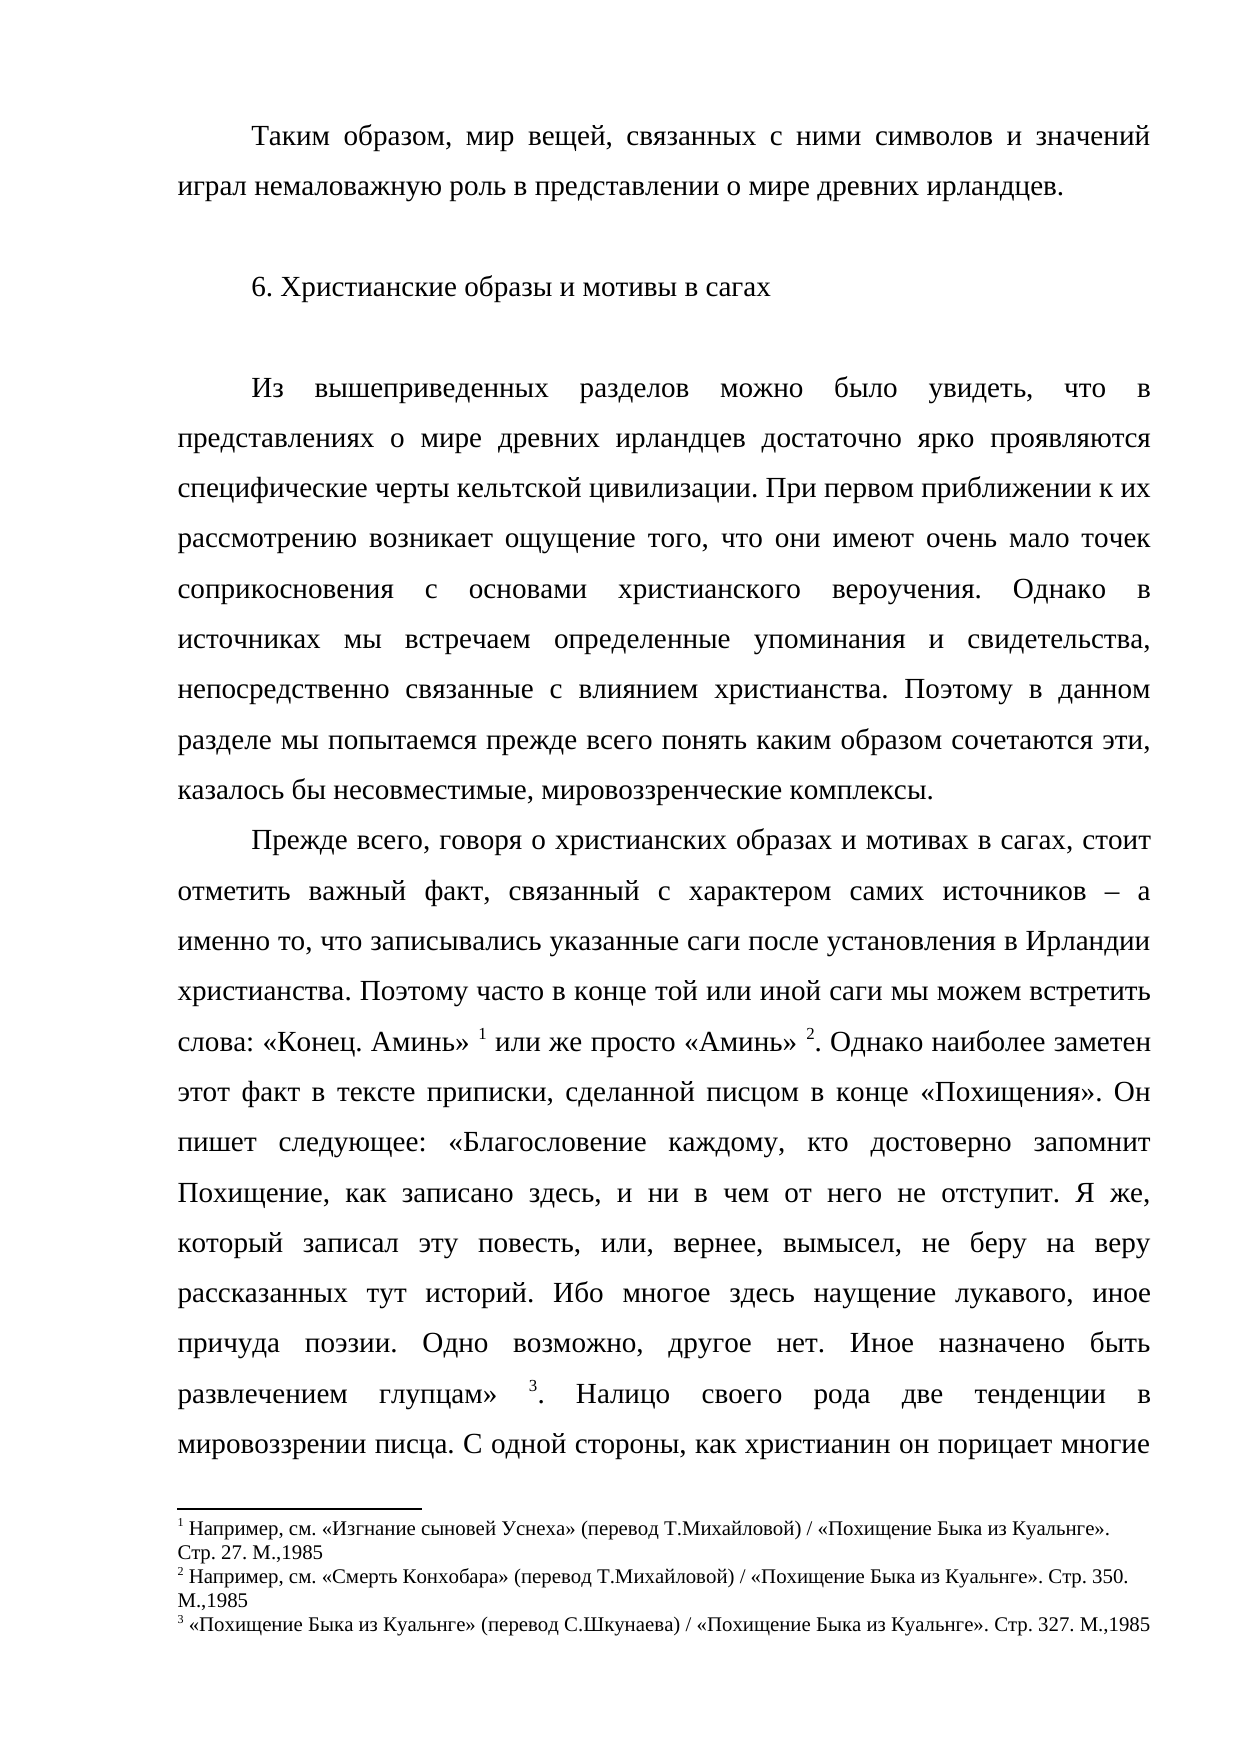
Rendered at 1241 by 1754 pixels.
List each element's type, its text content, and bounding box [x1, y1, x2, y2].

text Из вышеприведенных разделов можно было увидеть, что в представлениях о мире древних ирландцев достаточно ярко проявляются специфические черты кельтской цивилизации. При первом приближении к их рассмотрению возникает ощущение того, что они имеют очень мало точек соприкосновения с основами христианского вероучения. Однако в источниках мы встречаем определенные упоминания и свидетельства, непосредственно связанные с влиянием христианства. Поэтому в данном разделе мы попытаемся прежде всего понять каким образом сочетаются эти, казалось бы несовместимые, мировоззренческие комплексы. [177, 370, 1152, 806]
text Таким образом, мир вещей, связанных с ними символов и значений играл немаловажную роль в представлении о мире древних ирландцев. [177, 118, 1152, 202]
text 6. Христианские образы и мотивы в сагах [177, 269, 1152, 303]
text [177, 822, 1152, 1460]
